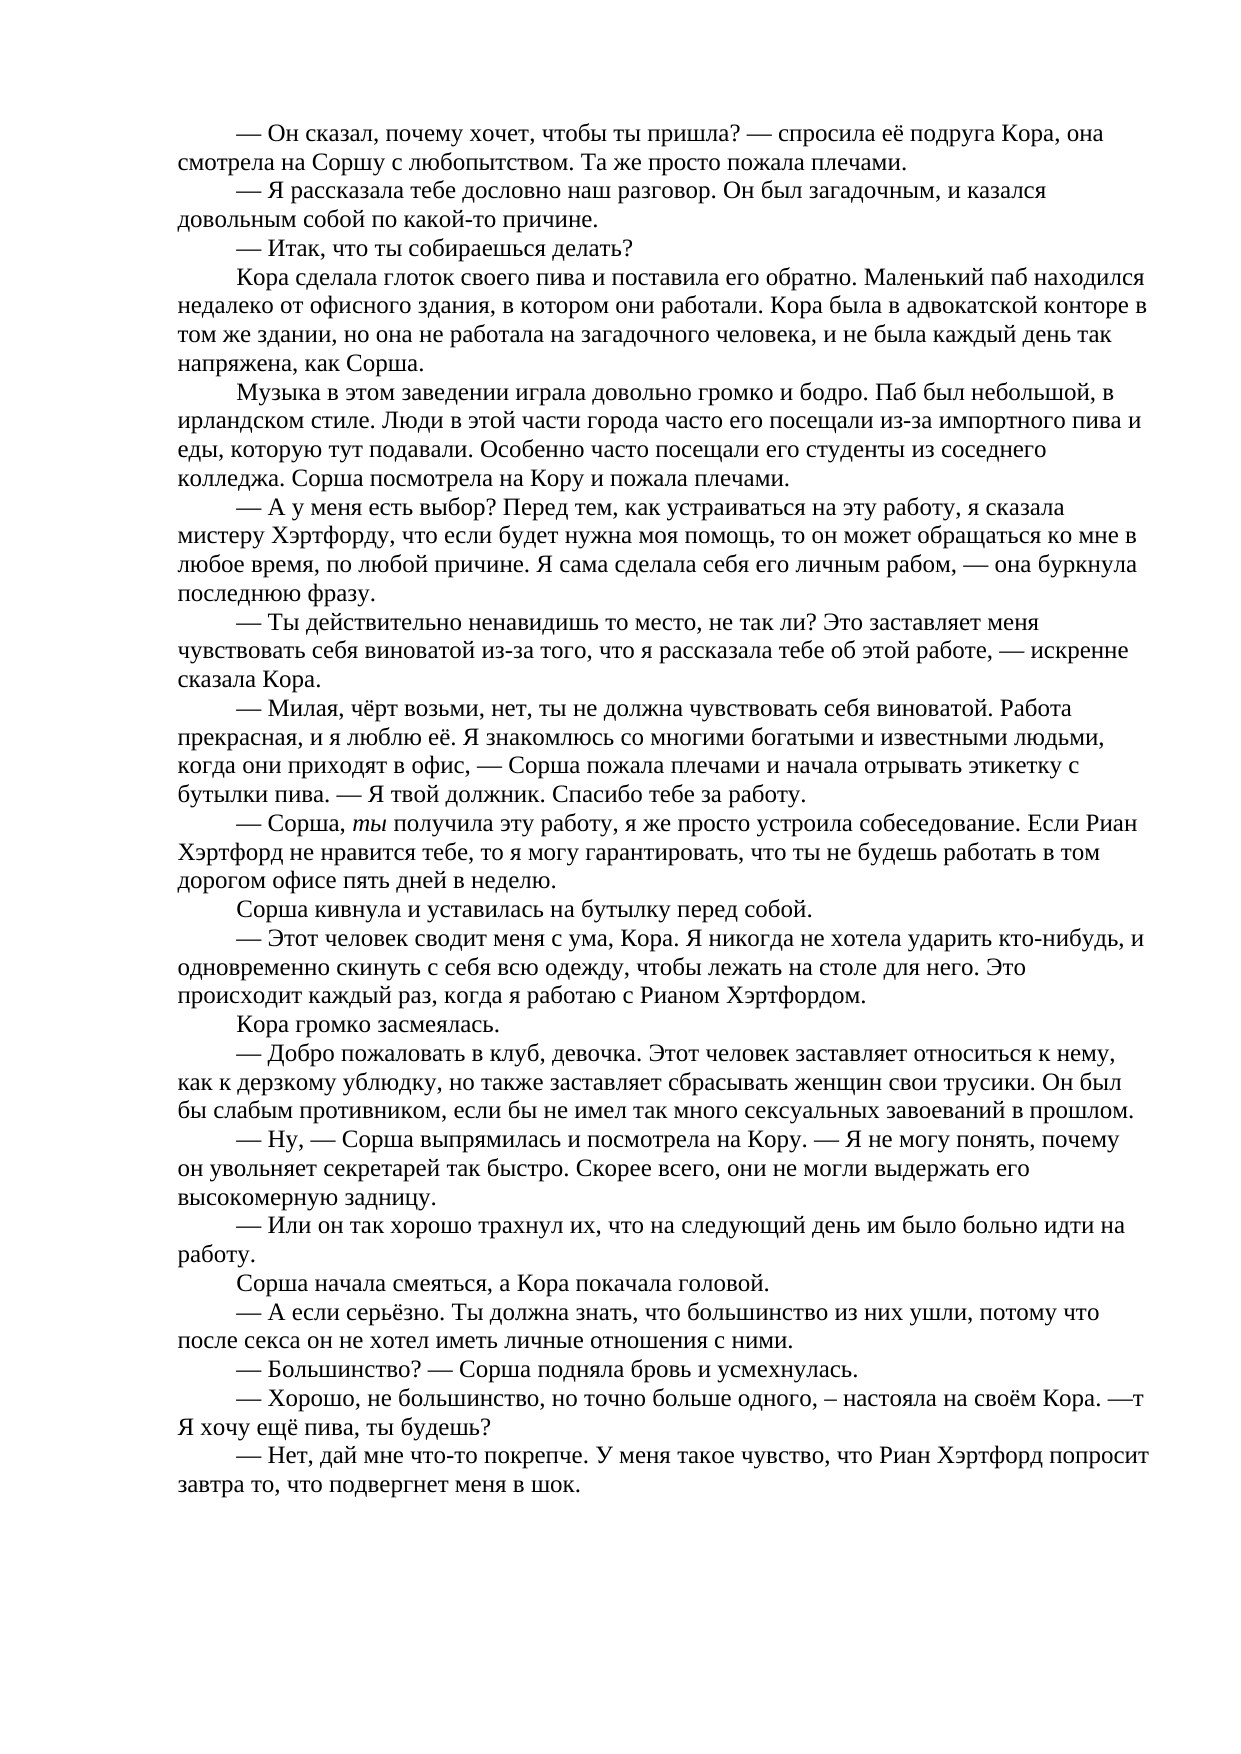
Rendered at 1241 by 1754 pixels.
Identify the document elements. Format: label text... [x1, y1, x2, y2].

text — Ты действительно ненавидишь то место, не так ли? Это заставляет меня чувствовать себя виноватой из-за того, что я рассказала тебе об этой работе, — искренне сказала Кора. [177, 607, 1152, 693]
text — Нет, дай мне что-то покрепче. У меня такое чувство, что Риан Хэртфорд попросит завтра то, что подвергнет меня в шок. [177, 1441, 1152, 1498]
text — Я рассказала тебе дословно наш разговор. Он был загадочным, и казался довольным собой по какой-то причине. [177, 176, 1152, 233]
text — Или он так хорошо трахнул их, что на следующий день им было больно идти на работу. [177, 1211, 1152, 1268]
text — Добро пожаловать в клуб, девочка. Этот человек заставляет относиться к нему, как к дерзкому ублюдку, но также заставляет сбрасывать женщин свои трусики. Он был бы слабым противником, если бы не имел так много сексуальных завоеваний в прошлом. [177, 1038, 1152, 1124]
text — Он сказал, почему хочет, чтобы ты пришла? — спросила её подруга Кора, она смотрела на Соршу с любопытством. Та же просто пожала плечами. [177, 118, 1152, 176]
text — Сорша, ты получила эту работу, я же просто устроила собеседование. Если Риан Хэртфорд не нравится тебе, то я могу гарантировать, что ты не будешь работать в том дорогом офисе пять дней в неделю. [177, 808, 1152, 894]
text — Хорошо, не большинство, но точно больше одного, – настояла на своём Кора. —т Я хочу ещё пива, ты будешь? [177, 1383, 1152, 1441]
text Музыка в этом заведении играла довольно громко и бодро. Паб был небольшой, в ирландском стиле. Люди в этой части города часто его посещали из-за импортного пива и еды, которую тут подавали. Особенно часто посещали его студенты из соседнего колледжа. Сорша посмотрела на Кору и пожала плечами. [177, 377, 1152, 492]
text — А если серьёзно. Ты должна знать, что большинство из них ушли, потому что после секса он не хотел иметь личные отношения с ними. [177, 1297, 1152, 1354]
text Сорша начала смеяться, а Кора покачала головой. [177, 1268, 1152, 1297]
text Сорша кивнула и уставилась на бутылку перед собой. [177, 894, 1152, 923]
text Кора сделала глоток своего пива и поставила его обратно. Маленький паб находился недалеко от офисного здания, в котором они работали. Кора была в адвокатской конторе в том же здании, но она не работала на загадочного человека, и не была каждый день так напряжена, как Сорша. [177, 262, 1152, 377]
text — Этот человек сводит меня с ума, Кора. Я никогда не хотела ударить кто-нибудь, и одновременно скинуть с себя всю одежду, чтобы лежать на столе для него. Это происходит каждый раз, когда я работаю с Рианом Хэртфордом. [177, 923, 1152, 1009]
text Кора громко засмеялась. [177, 1009, 1152, 1038]
text — А у меня есть выбор? Перед тем, как устраиваться на эту работу, я сказала мистеру Хэртфорду, что если будет нужна моя помощь, то он может обращаться ко мне в любое время, по любой причине. Я сама сделала себя его личным рабом, — она буркнула последнюю фразу. [177, 492, 1152, 607]
text — Милая, чёрт возьми, нет, ты не должна чувствовать себя виноватой. Работа прекрасная, и я люблю её. Я знакомлюсь со многими богатыми и известными людьми, когда они приходят в офис, — Сорша пожала плечами и начала отрывать этикетку с бутылки пива. — Я твой должник. Спасибо тебе за работу. [177, 693, 1152, 808]
text — Ну, — Сорша выпрямилась и посмотрела на Кору. — Я не могу понять, почему он увольняет секретарей так быстро. Скорее всего, они не могли выдержать его высокомерную задницу. [177, 1124, 1152, 1211]
text — Большинство? — Сорша подняла бровь и усмехнулась. [177, 1354, 1152, 1383]
text — Итак, что ты собираешься делать? [177, 233, 1152, 262]
